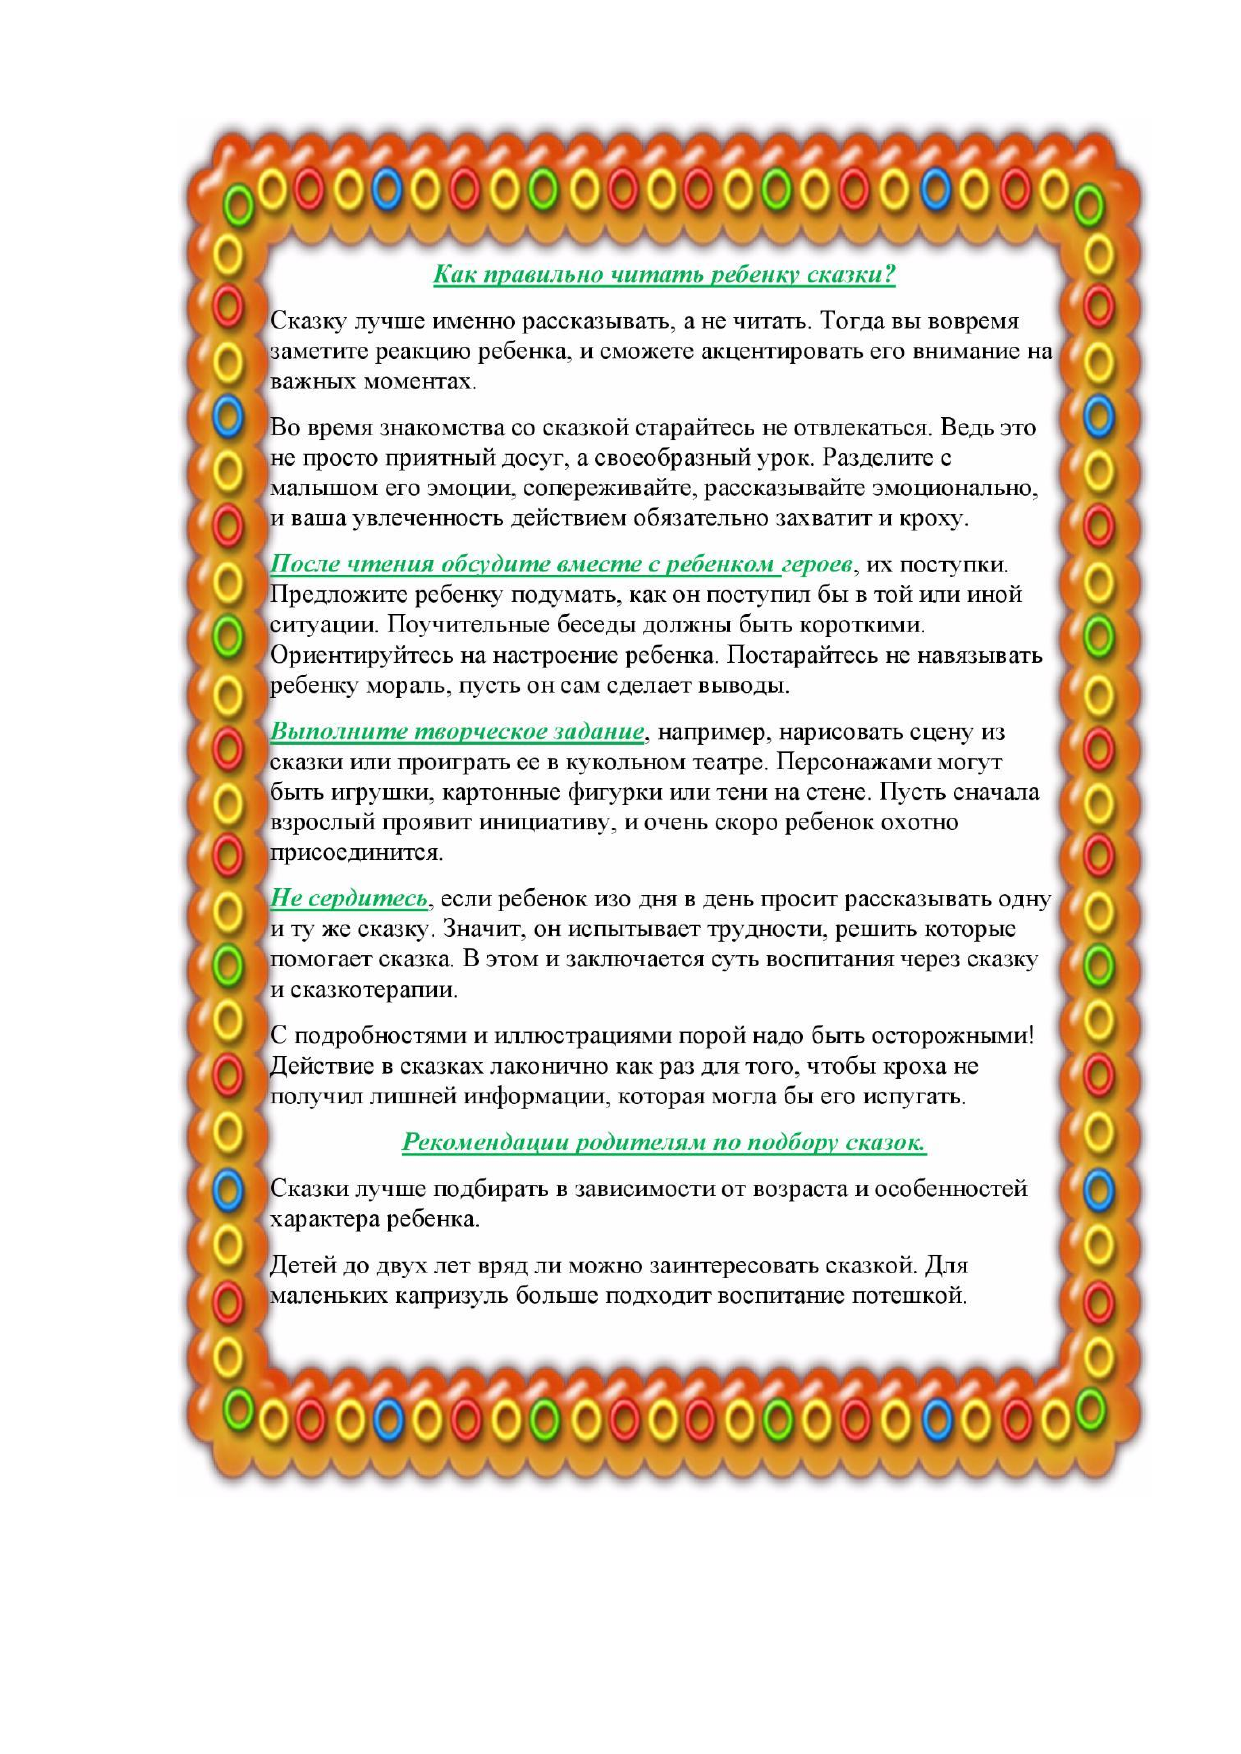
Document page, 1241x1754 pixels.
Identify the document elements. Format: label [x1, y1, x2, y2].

picture [177, 118, 1152, 1497]
